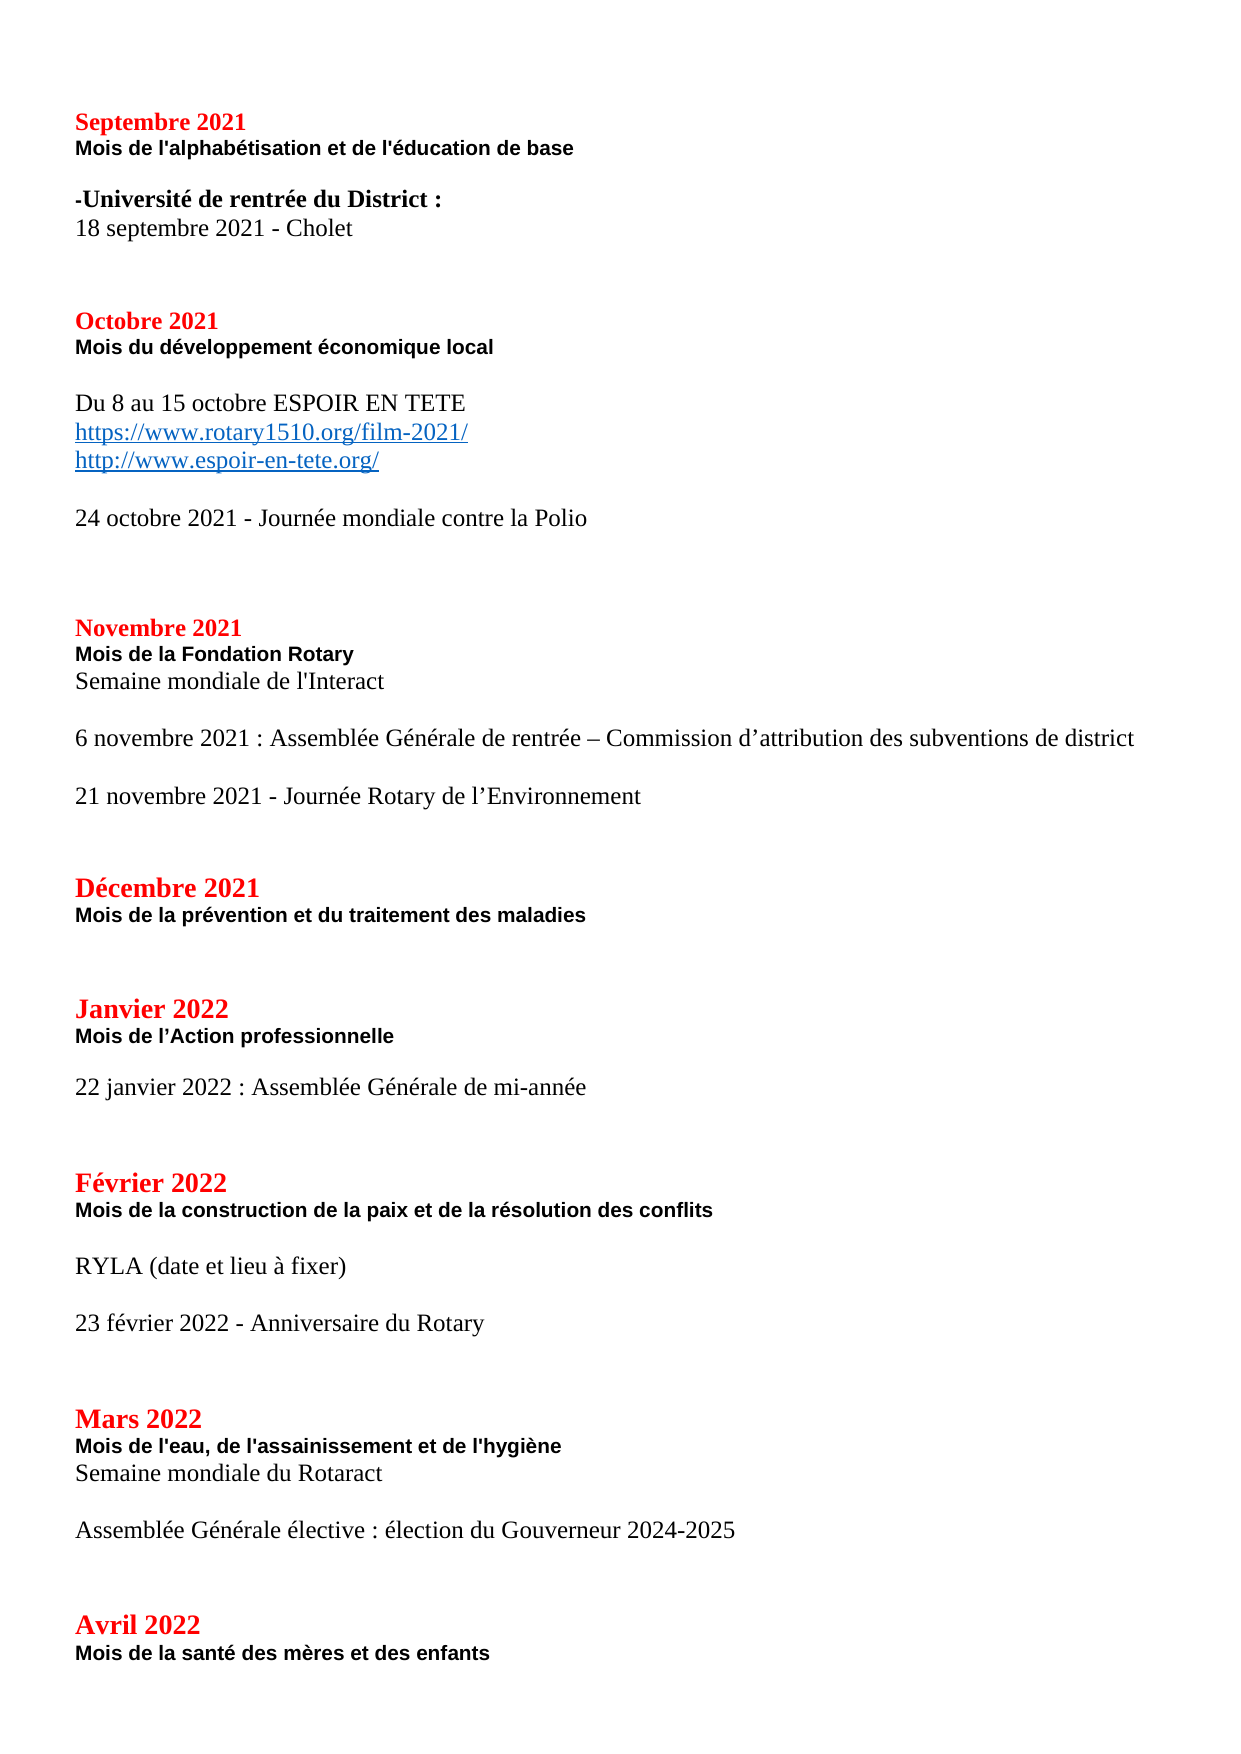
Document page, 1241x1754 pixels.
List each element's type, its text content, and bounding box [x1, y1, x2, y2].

text 23 février 2022 - Anniversaire du Rotary [75, 1308, 1165, 1337]
text http://www.espoir-en-tete.org/ [75, 445, 1165, 474]
text https://www.rotary1510.org/film-2021/ [75, 417, 1165, 445]
text Janvier 2022 [75, 992, 1165, 1024]
text Mois du développement économique local [75, 335, 1165, 359]
text Octobre 2021 [75, 306, 1165, 335]
text Décembre 2021 [75, 871, 1165, 903]
text 18 septembre 2021 - Cholet [75, 213, 1165, 242]
text Du 8 au 15 octobre ESPOIR EN TETE [75, 388, 1165, 417]
text 6 novembre 2021 : Assemblée Générale de rentrée – Commission d’attribution des subventions de district [75, 723, 1165, 752]
text RYLA (date et lieu à fixer) [75, 1251, 1165, 1279]
text Février 2022 [75, 1166, 1165, 1198]
text Assemblée Générale élective : élection du Gouverneur 2024-2025 [75, 1515, 1165, 1544]
text 24 octobre 2021 - Journée mondiale contre la Polio [75, 503, 1165, 532]
text Mois de la construction de la paix et de la résolution des conflits [75, 1198, 1165, 1222]
text -Université de rentrée du District : [75, 184, 1165, 213]
text Mois de la santé des mères et des enfants [75, 1641, 1165, 1665]
text Semaine mondiale de l'Interact [75, 666, 1165, 694]
text Mois de l'eau, de l'assainissement et de l'hygiène [75, 1434, 1165, 1458]
text Mois de la Fondation Rotary [75, 642, 1165, 666]
text Mars 2022 [75, 1402, 1165, 1434]
text Semaine mondiale du Rotaract [75, 1458, 1165, 1515]
text 21 novembre 2021 - Journée Rotary de l’Environnement [75, 781, 1165, 809]
text Mois de la prévention et du traitement des maladies [75, 903, 1165, 927]
text Novembre 2021 [75, 613, 1165, 642]
text Mois de l’Action professionnelle [75, 1024, 1165, 1048]
text Septembre 2021 [75, 107, 1165, 136]
text 22 janvier 2022 : Assemblée Générale de mi-année [75, 1072, 1165, 1101]
text Mois de l'alphabétisation et de l'éducation de base [75, 136, 1165, 160]
text Avril 2022 [75, 1608, 1165, 1641]
